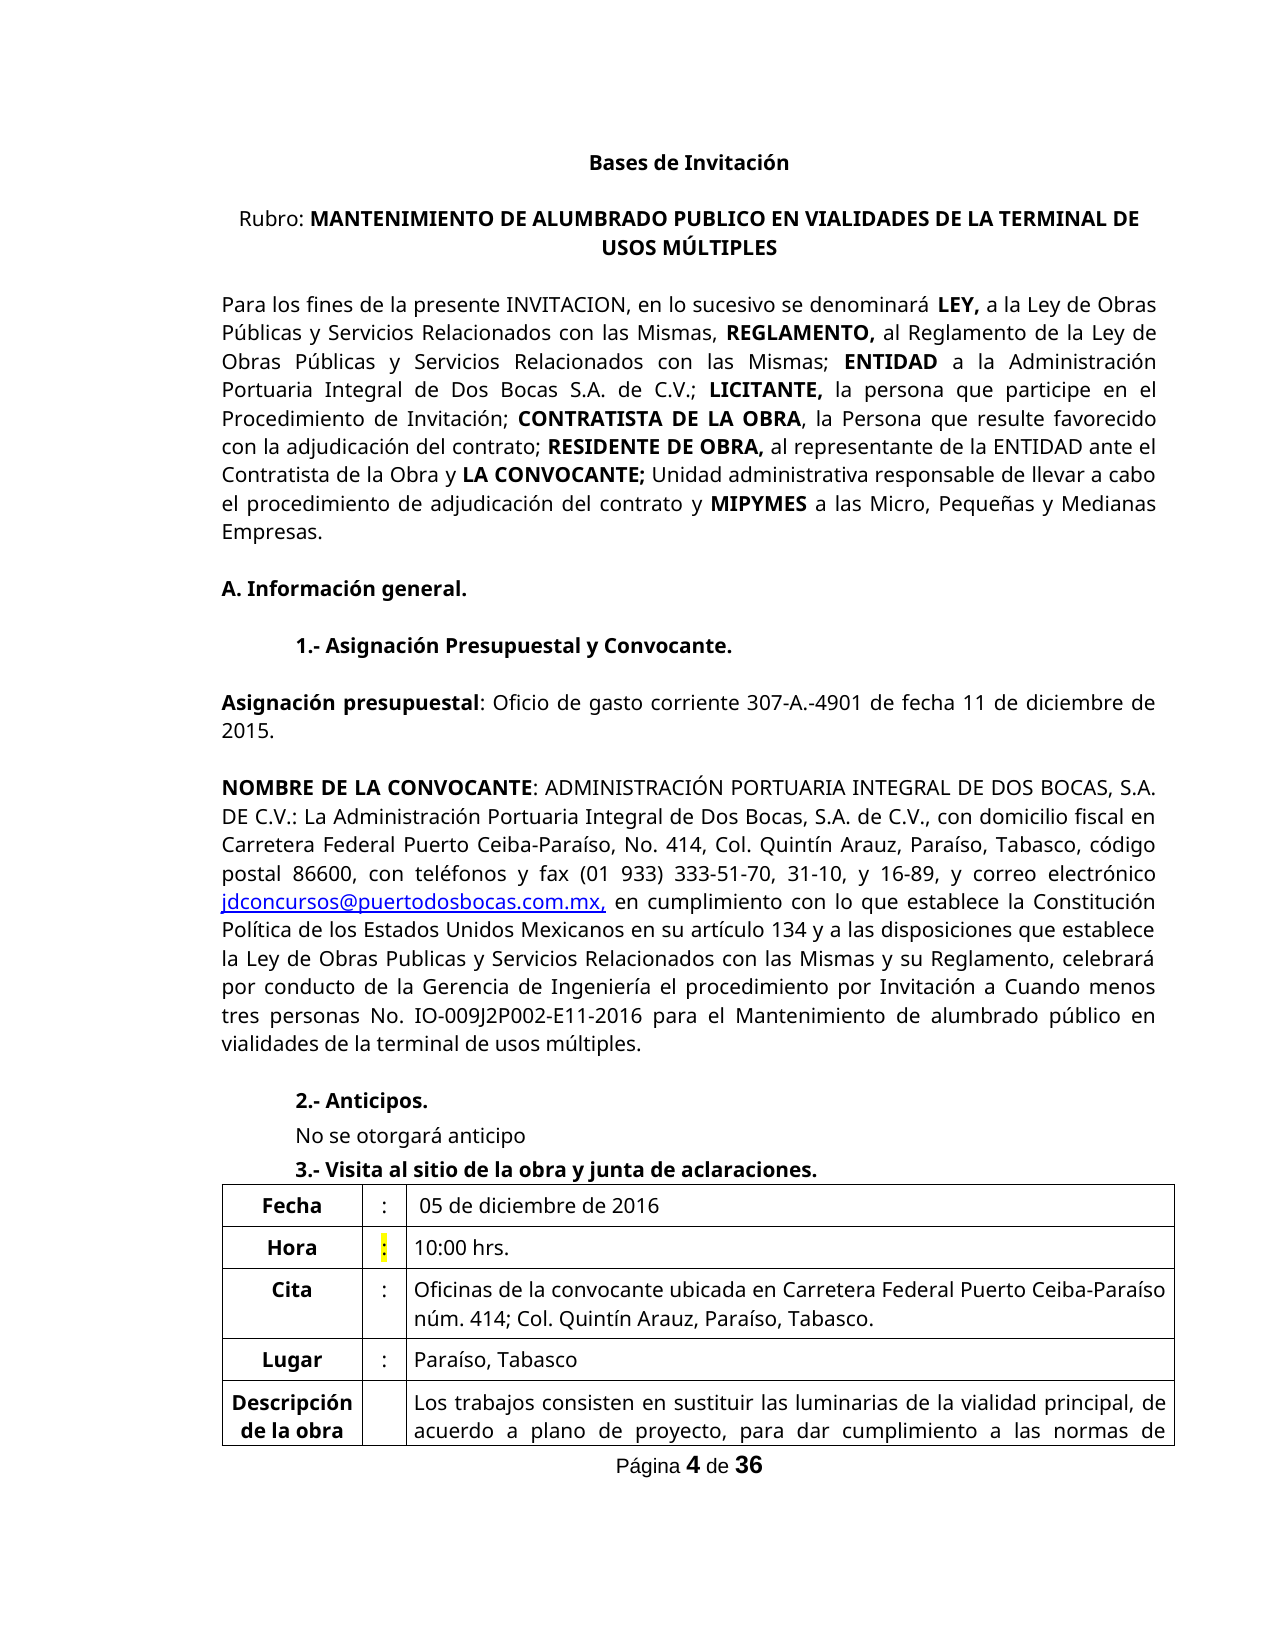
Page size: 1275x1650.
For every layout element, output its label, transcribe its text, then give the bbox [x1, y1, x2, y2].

table_cell Oficinas de la convocante ubicada en Carretera Federal Puerto Ceiba-Paraíso núm. 414; Col. Quintín Arauz, Paraíso, Tabasco. [407, 1269, 1174, 1338]
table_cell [223, 1381, 362, 1444]
text No se otorgará anticipo [221, 1121, 1157, 1149]
table_cell [363, 1381, 406, 1444]
text Rubro: MANTENIMIENTO DE ALUMBRADO PUBLICO EN VIALIDADES DE LA TERMINAL DE USOS MÚLTIPLES [221, 204, 1157, 261]
table_cell : [363, 1269, 406, 1338]
table_cell 10:00 hrs. [407, 1227, 1174, 1268]
text NOMBRE DE LA CONVOCANTE: ADMINISTRACIÓN PORTUARIA INTEGRAL DE DOS BOCAS, S.A. DE C.V.: La Administración Portuaria Integral de Dos Bocas, S.A. de C.V., con domicilio fiscal en Carretera Federal Puerto Ceiba-Paraíso, No. 414, Col. Quintín Arauz, Paraíso, Tabasco, código postal 86600, con teléfonos y fax (01 933) 333-51-70, 31-10, y 16-89, y correo electrónico jdconcursos@puertodosbocas.com.mx, en cumplimiento con lo que establece la Constitución Política de los Estados Unidos Mexicanos en su artículo 134 y a las disposiciones que establece la Ley de Obras Publicas y Servicios Relacionados con las Mismas y su Reglamento, celebrará por conducto de la Gerencia de Ingeniería el procedimiento por Invitación a Cuando menos tres personas No. IO-009J2P002-E11-2016 para el Mantenimiento de alumbrado público en vialidades de la terminal de usos múltiples. [221, 773, 1157, 1058]
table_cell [407, 1381, 1174, 1444]
list Asignación presupuestal: Oficio de gasto corriente 307-A.-4901 de fecha 11 de diciembre de 2015. [221, 688, 1157, 745]
table_header Fecha [223, 1185, 362, 1226]
text 3.- Visita al sitio de la obra y junta de aclaraciones. [221, 1156, 1157, 1184]
text Para los fines de la presente INVITACION, en lo sucesivo se denominará LEY, a la Ley de Obras Públicas y Servicios Relacionados con las Mismas, REGLAMENTO, al Reglamento de la Ley de Obras Públicas y Servicios Relacionados con las Mismas; ENTIDAD a la Administración Portuaria Integral de Dos Bocas S.A. de C.V.; LICITANTE, la persona que participe en el Procedimiento de Invitación; CONTRATISTA DE LA OBRA, la Persona que resulte favorecido con la adjudicación del contrato; RESIDENTE DE OBRA, al representante de la ENTIDAD ante el Contratista de la Obra y LA CONVOCANTE; Unidad administrativa responsable de llevar a cabo el procedimiento de adjudicación del contrato y MIPYMES a las Micro, Pequeñas y Medianas Empresas. [221, 290, 1157, 546]
table_cell : [363, 1227, 406, 1268]
table_cell Lugar [223, 1339, 362, 1380]
text 1.- Asignación Presupuestal y Convocante. [221, 631, 1157, 659]
table_header : [363, 1185, 406, 1226]
text Bases de Invitación [221, 148, 1157, 176]
table_cell Hora [223, 1227, 362, 1268]
table_cell Paraíso, Tabasco [407, 1339, 1174, 1380]
table_header 05 de diciembre de 2016 [407, 1185, 1174, 1226]
table_cell : [363, 1339, 406, 1380]
text 2.- Anticipos. [295, 1086, 1157, 1114]
table_cell Cita [223, 1269, 362, 1338]
text A. Información general. [221, 574, 1157, 603]
